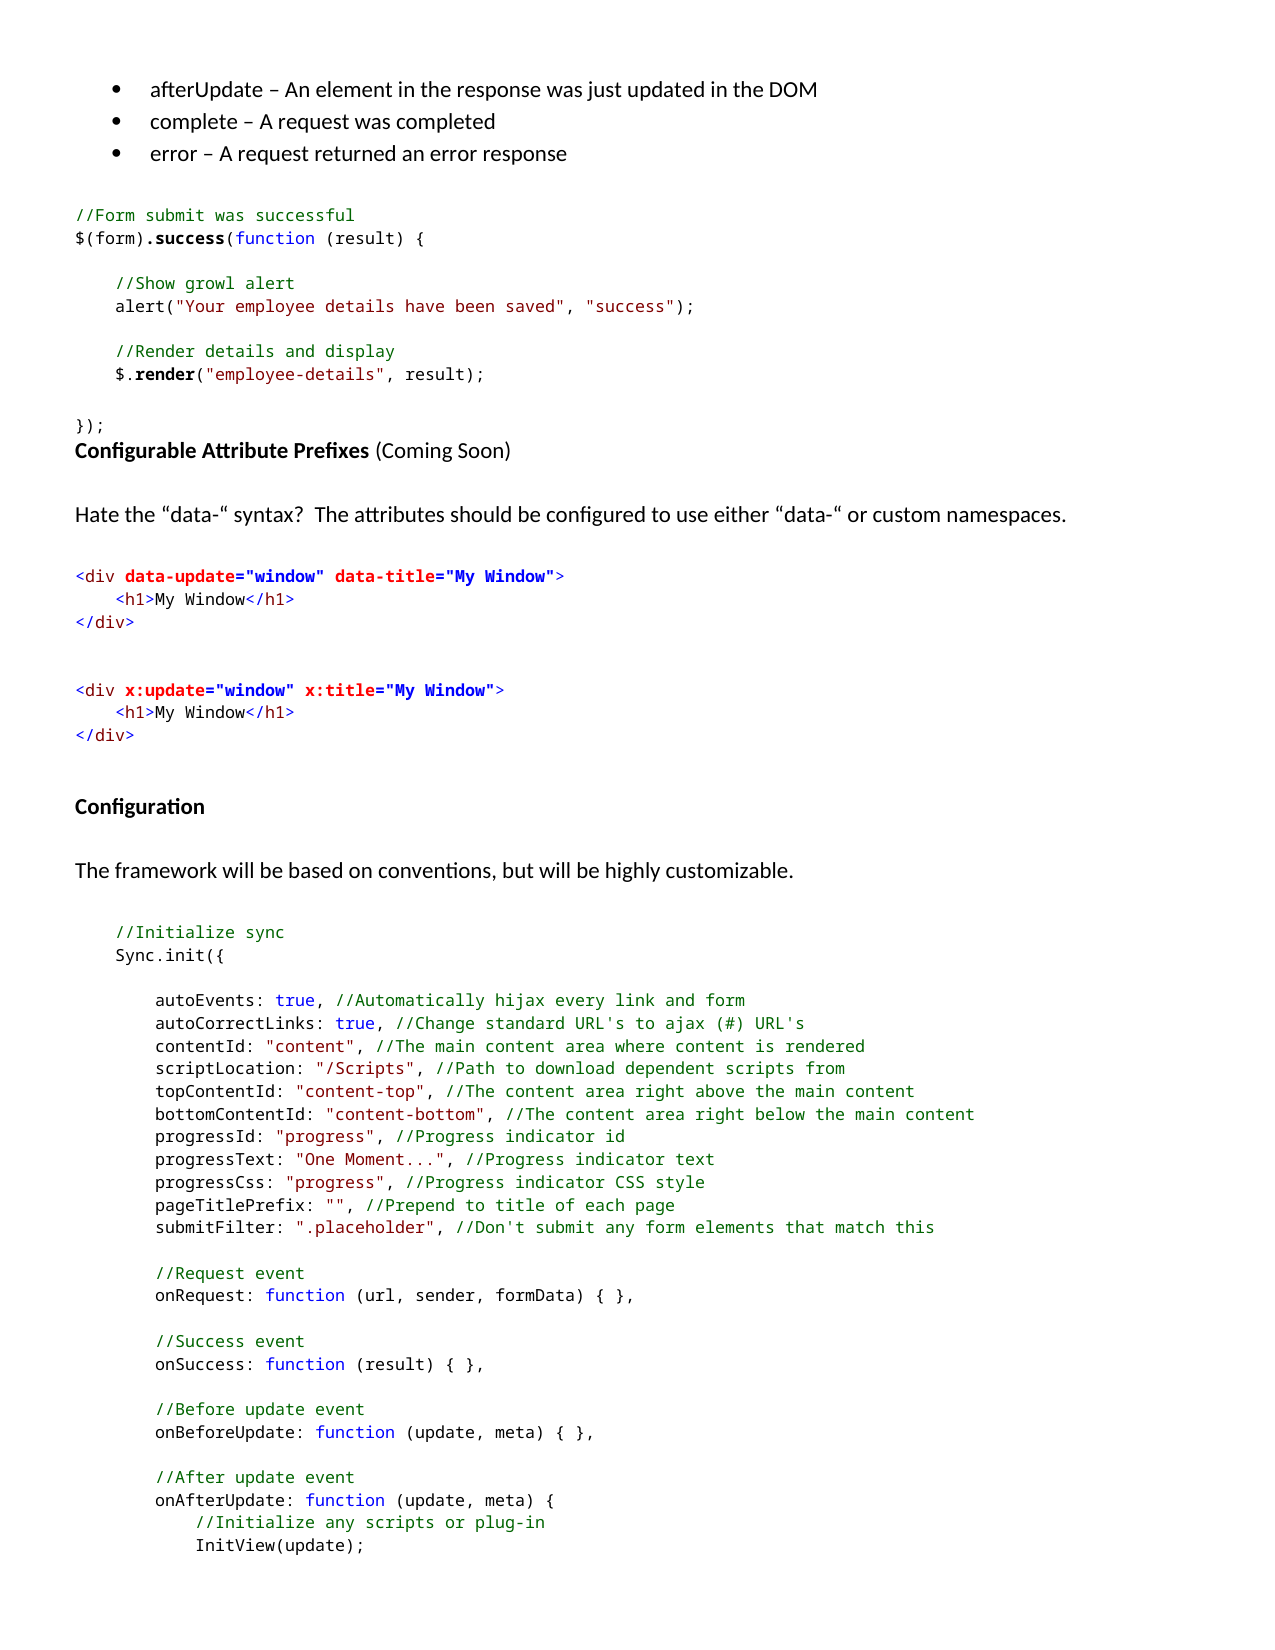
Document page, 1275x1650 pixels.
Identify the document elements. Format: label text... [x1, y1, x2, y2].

text //Before update event [75, 1398, 1200, 1420]
list error – A request returned an error response [112, 139, 1200, 167]
text onAfterUpdate: function (update, meta) { [75, 1488, 1200, 1511]
text submitFilter: ".placeholder", //Don't submit any form elements that match this [75, 1216, 1200, 1239]
text }); [75, 413, 1200, 436]
text //Success event [75, 1329, 1200, 1352]
text Sync.init({ [75, 943, 1200, 966]
text onSuccess: function (result) { }, [75, 1352, 1200, 1375]
text <div x:update="window" x:title="My Window"> [75, 678, 1200, 701]
text Configuration [75, 792, 1200, 820]
text progressId: "progress", //Progress indicator id [75, 1125, 1200, 1148]
text //Form submit was successful [75, 204, 1200, 226]
text //After update event [75, 1466, 1200, 1488]
text topContentId: "content-top", //The content area right above the main content [75, 1080, 1200, 1102]
text <h1>My Window</h1> [75, 701, 1200, 724]
text Configurable Attribute Prefixes (Coming Soon) [75, 436, 1200, 464]
list complete – A request was completed [112, 107, 1200, 135]
text bottomContentId: "content-bottom", //The content area right below the main content [75, 1102, 1200, 1125]
text Hate the “data-“ syntax? The attributes should be configured to use either “data-“ or custom namespaces. [75, 501, 1200, 528]
text //Request event [75, 1261, 1200, 1284]
text progressText: "One Moment...", //Progress indicator text [75, 1148, 1200, 1171]
text InitView(update); [75, 1534, 1200, 1557]
text progressCss: "progress", //Progress indicator CSS style [75, 1171, 1200, 1193]
text autoEvents: true, //Automatically hijax every link and form [75, 989, 1200, 1012]
text <h1>My Window</h1> [75, 588, 1200, 610]
text autoCorrectLinks: true, //Change standard URL's to ajax (#) URL's [75, 1012, 1200, 1034]
text $.render("employee-details", result); [75, 363, 1200, 385]
text contentId: "content", //The main content area where content is rendered [75, 1034, 1200, 1057]
text //Show growl alert [75, 272, 1200, 294]
text $(form).success(function (result) { [75, 226, 1200, 249]
text </div> [75, 610, 1200, 633]
text onRequest: function (url, sender, formData) { }, [75, 1284, 1200, 1307]
text </div> [75, 724, 1200, 747]
list afterUpdate – An element in the response was just updated in the DOM [112, 75, 1200, 103]
text <div data-update="window" data-title="My Window"> [75, 565, 1200, 588]
text onBeforeUpdate: function (update, meta) { }, [75, 1420, 1200, 1443]
text scriptLocation: "/Scripts", //Path to download dependent scripts from [75, 1057, 1200, 1080]
text //Initialize sync [75, 921, 1200, 943]
text //Initialize any scripts or plug-in [75, 1511, 1200, 1534]
text //Render details and display [75, 340, 1200, 363]
text alert("Your employee details have been saved", "success"); [75, 294, 1200, 317]
text The framework will be based on conventions, but will be highly customizable. [75, 856, 1200, 884]
text pageTitlePrefix: "", //Prepend to title of each page [75, 1193, 1200, 1216]
